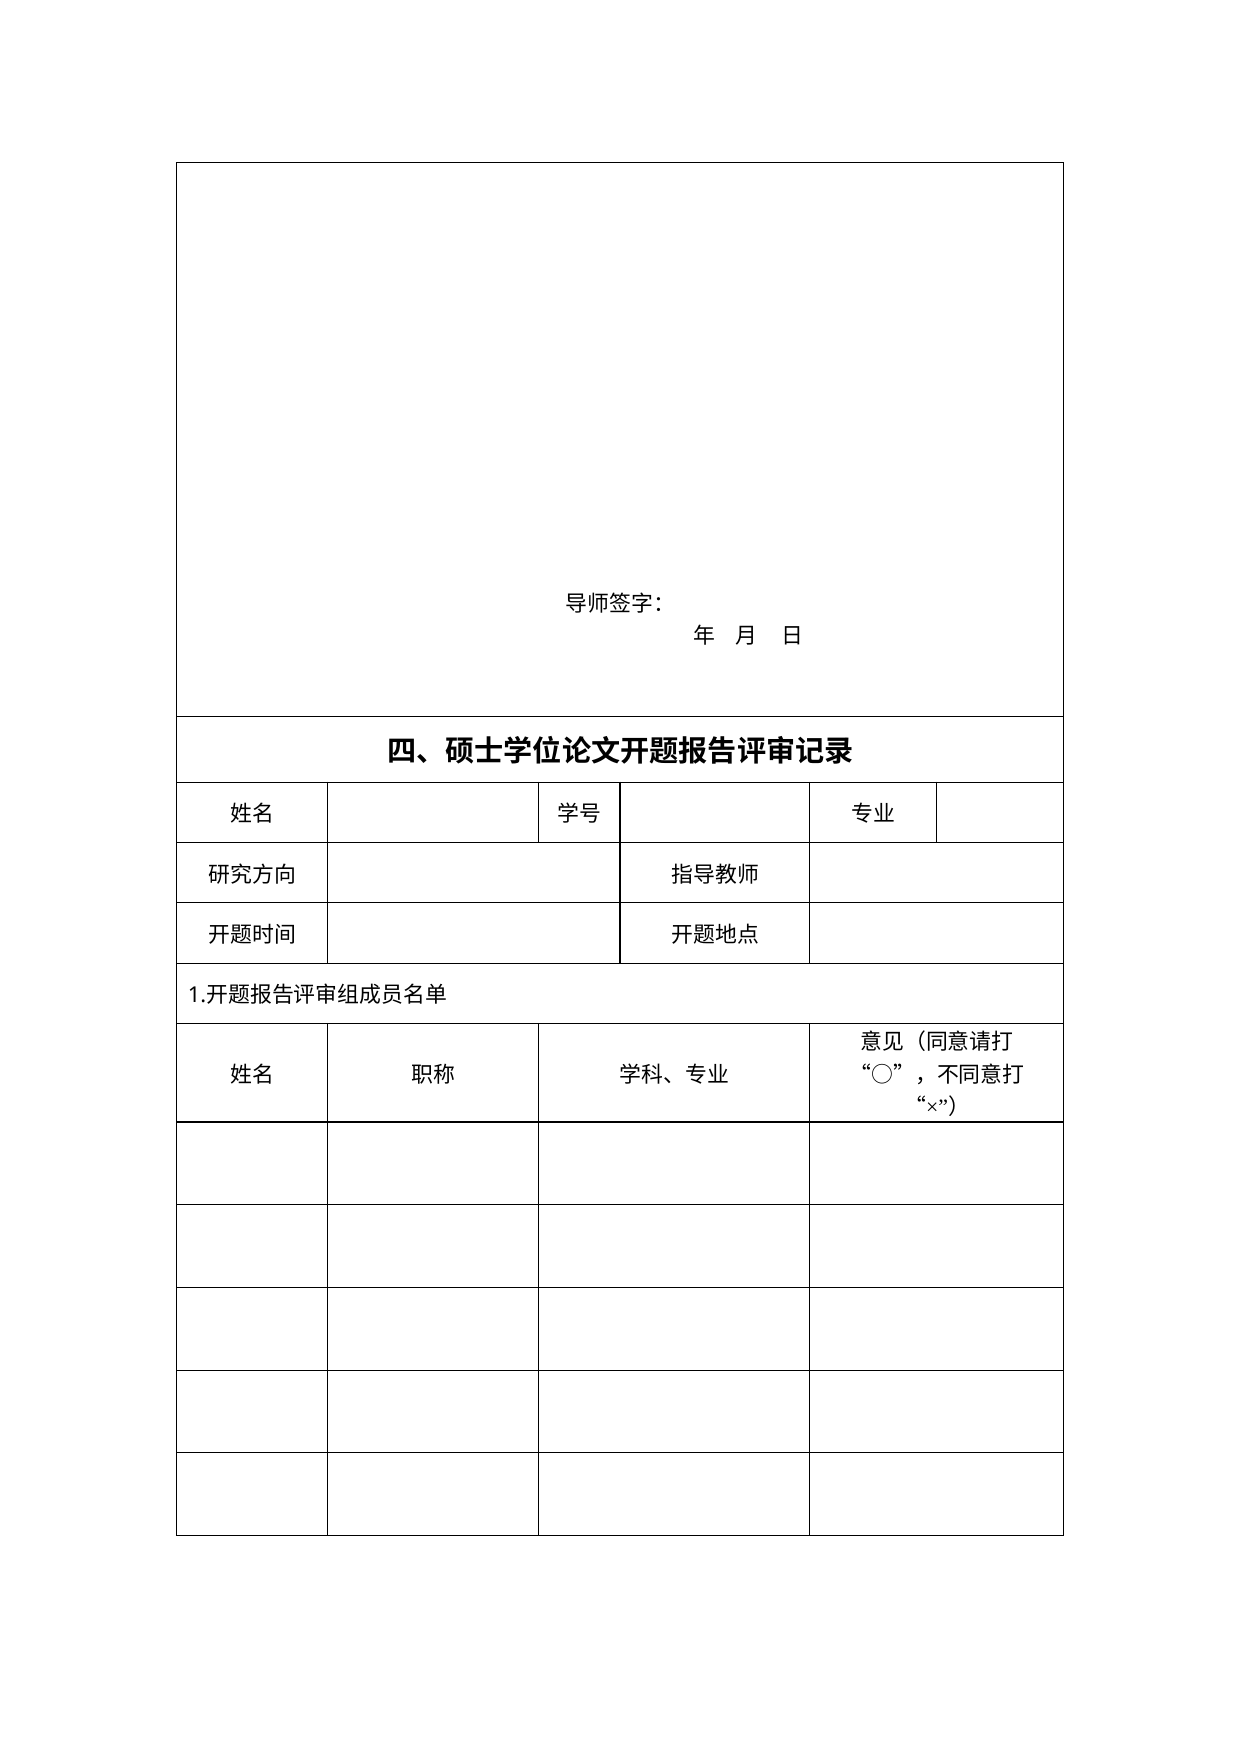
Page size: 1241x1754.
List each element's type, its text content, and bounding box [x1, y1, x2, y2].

table_cell [328, 783, 538, 842]
table_cell [810, 843, 1063, 902]
table_cell 四、硕士学位论文开题报告评审记录 [177, 717, 1063, 782]
table_cell [937, 783, 1063, 842]
table_cell 专业 [810, 783, 936, 842]
table_cell 导师意见： 导师签字： 年 月 日 [177, 163, 1063, 716]
table_cell [328, 903, 619, 962]
table_cell [328, 1288, 538, 1369]
table_cell [328, 843, 619, 902]
table_cell 研究方向 [177, 843, 327, 902]
table_cell [621, 783, 809, 842]
table_cell 姓名 [177, 1024, 327, 1121]
table_cell [177, 1205, 327, 1287]
table_cell [328, 1205, 538, 1287]
table_cell [539, 1371, 809, 1452]
table_cell [810, 1453, 1063, 1535]
table_cell [328, 1371, 538, 1452]
table_cell [539, 1453, 809, 1535]
table_cell [810, 1288, 1063, 1369]
table_cell 意见（同意请打“○”，不同意打“×”） [810, 1024, 1063, 1121]
table_cell [810, 1371, 1063, 1452]
table_cell 学号 [539, 783, 619, 842]
table_cell 开题地点 [621, 903, 809, 962]
table_cell [810, 903, 1063, 962]
table_cell [177, 1123, 327, 1204]
table_cell 姓名 [177, 783, 327, 842]
table_cell [177, 1288, 327, 1369]
table_cell 开题时间 [177, 903, 327, 962]
table_cell [328, 1453, 538, 1535]
table_cell 1.开题报告评审组成员名单 [177, 964, 1063, 1023]
table_cell [539, 1205, 809, 1287]
table_cell [810, 1123, 1063, 1204]
table_cell [539, 1123, 809, 1204]
table_cell 职称 [328, 1024, 538, 1121]
table_cell 指导教师 [621, 843, 809, 902]
table_cell [328, 1123, 538, 1204]
table_cell [539, 1288, 809, 1369]
table_cell 学科、专业 [539, 1024, 809, 1121]
table_cell [177, 1453, 327, 1535]
table_cell [177, 1371, 327, 1452]
table_cell [810, 1205, 1063, 1287]
